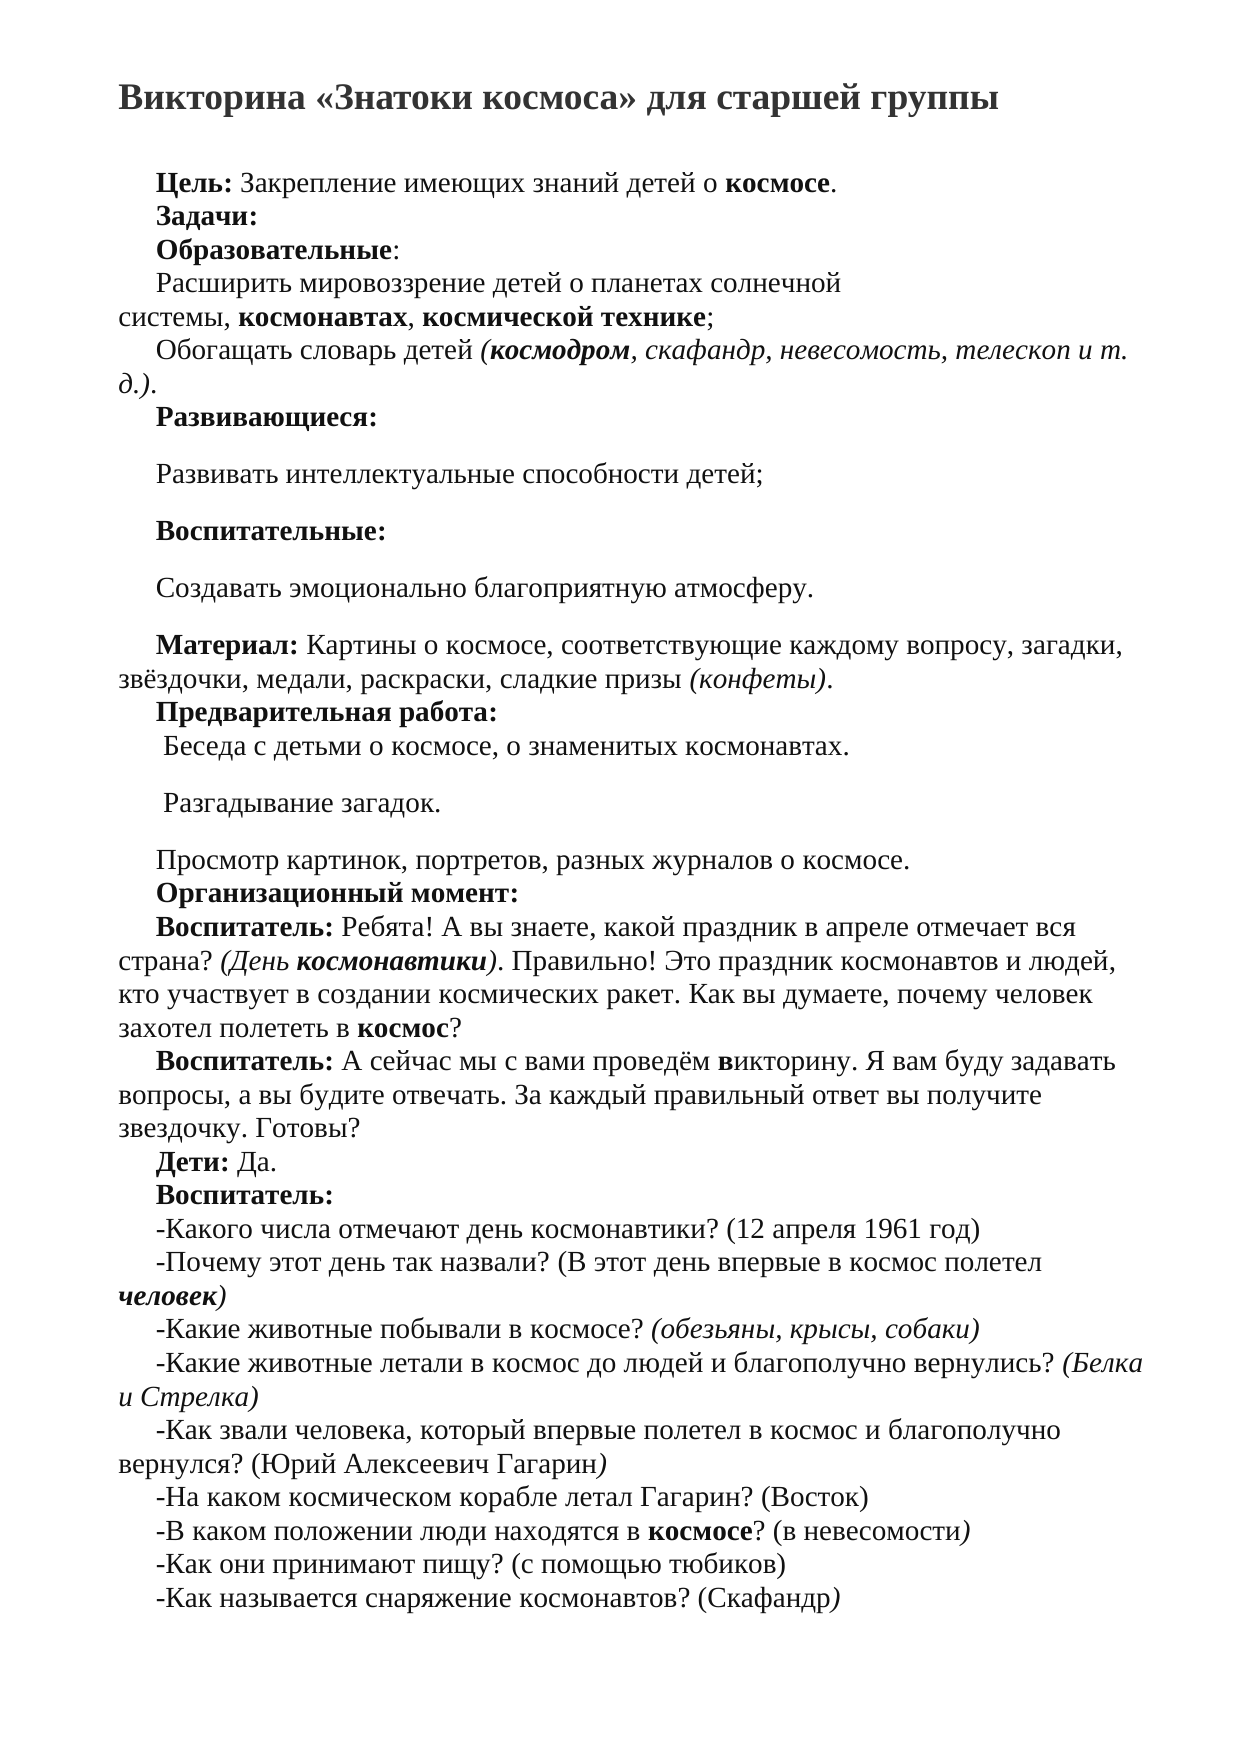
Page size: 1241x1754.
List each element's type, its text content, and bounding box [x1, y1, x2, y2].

text Воспитатель: Ребята! А вы знаете, какой праздник в апреле отмечает вся страна? (День космонавтики). Правильно! Это праздник космонавтов и людей, кто участвует в создании космических ракет. Как вы думаете, почему человек захотел полететь в космос? [118, 909, 1152, 1043]
text Обогащать словарь детей (космодром, скафандр, невесомость, телескоп и т. д.). [118, 332, 1152, 399]
text Викторина «Знатоки космоса» для старшей группы [118, 75, 1152, 118]
text -Как они принимают пищу? (с помощью тюбиков) [118, 1546, 1152, 1580]
text Создавать эмоционально благоприятную атмосферу. [118, 570, 1152, 604]
text Образовательные: [118, 232, 1152, 265]
text -На каком космическом корабле летал Гагарин? (Восток) [118, 1479, 1152, 1513]
text Задачи: [118, 198, 1152, 232]
text Расширить мировоззрение детей о планетах солнечной системы, космонавтах, космической технике; [118, 265, 1152, 332]
text Организационный момент: [118, 876, 1152, 909]
text Дети: Да. [118, 1144, 1152, 1177]
text -Как звали человека, который впервые полетел в космос и благополучно вернулся? (Юрий Алексеевич Гагарин) [118, 1412, 1152, 1479]
text Разгадывание загадок. [118, 785, 1152, 818]
text Материал: Картины о космосе, соответствующие каждому вопросу, загадки, звёздочки, медали, раскраски, сладкие призы (конфеты). [118, 627, 1152, 694]
text Воспитатель: [118, 1177, 1152, 1211]
text -Какие животные побывали в космосе? (обезьяны, крысы, собаки) [118, 1312, 1152, 1345]
text Воспитатель: А сейчас мы с вами проведём викторину. Я вам буду задавать вопросы, а вы будите отвечать. За каждый правильный ответ вы получите звездочку. Готовы? [118, 1043, 1152, 1144]
text -Как называется снаряжение космонавтов? (Скафандр) [118, 1580, 1152, 1613]
text Цель: Закрепление имеющих знаний детей о космосе. [118, 165, 1152, 198]
text Развивать интеллектуальные способности детей; [118, 456, 1152, 490]
text -Какие животные летали в космос до людей и благополучно вернулись? (Белка и Стрелка) [118, 1345, 1152, 1412]
text -В каком положении люди находятся в космосе? (в невесомости) [118, 1513, 1152, 1546]
text Предварительная работа: [118, 694, 1152, 728]
text Развивающиеся: [118, 399, 1152, 433]
text Воспитательные: [118, 513, 1152, 547]
text -Какого числа отмечают день космонавтики? (12 апреля 1961 год) [118, 1211, 1152, 1244]
text -Почему этот день так назвали? (В этот день впервые в космос полетел человек) [118, 1244, 1152, 1312]
text Просмотр картинок, портретов, разных журналов о космосе. [118, 842, 1152, 876]
text Беседа с детьми о космосе, о знаменитых космонавтах. [118, 728, 1152, 762]
